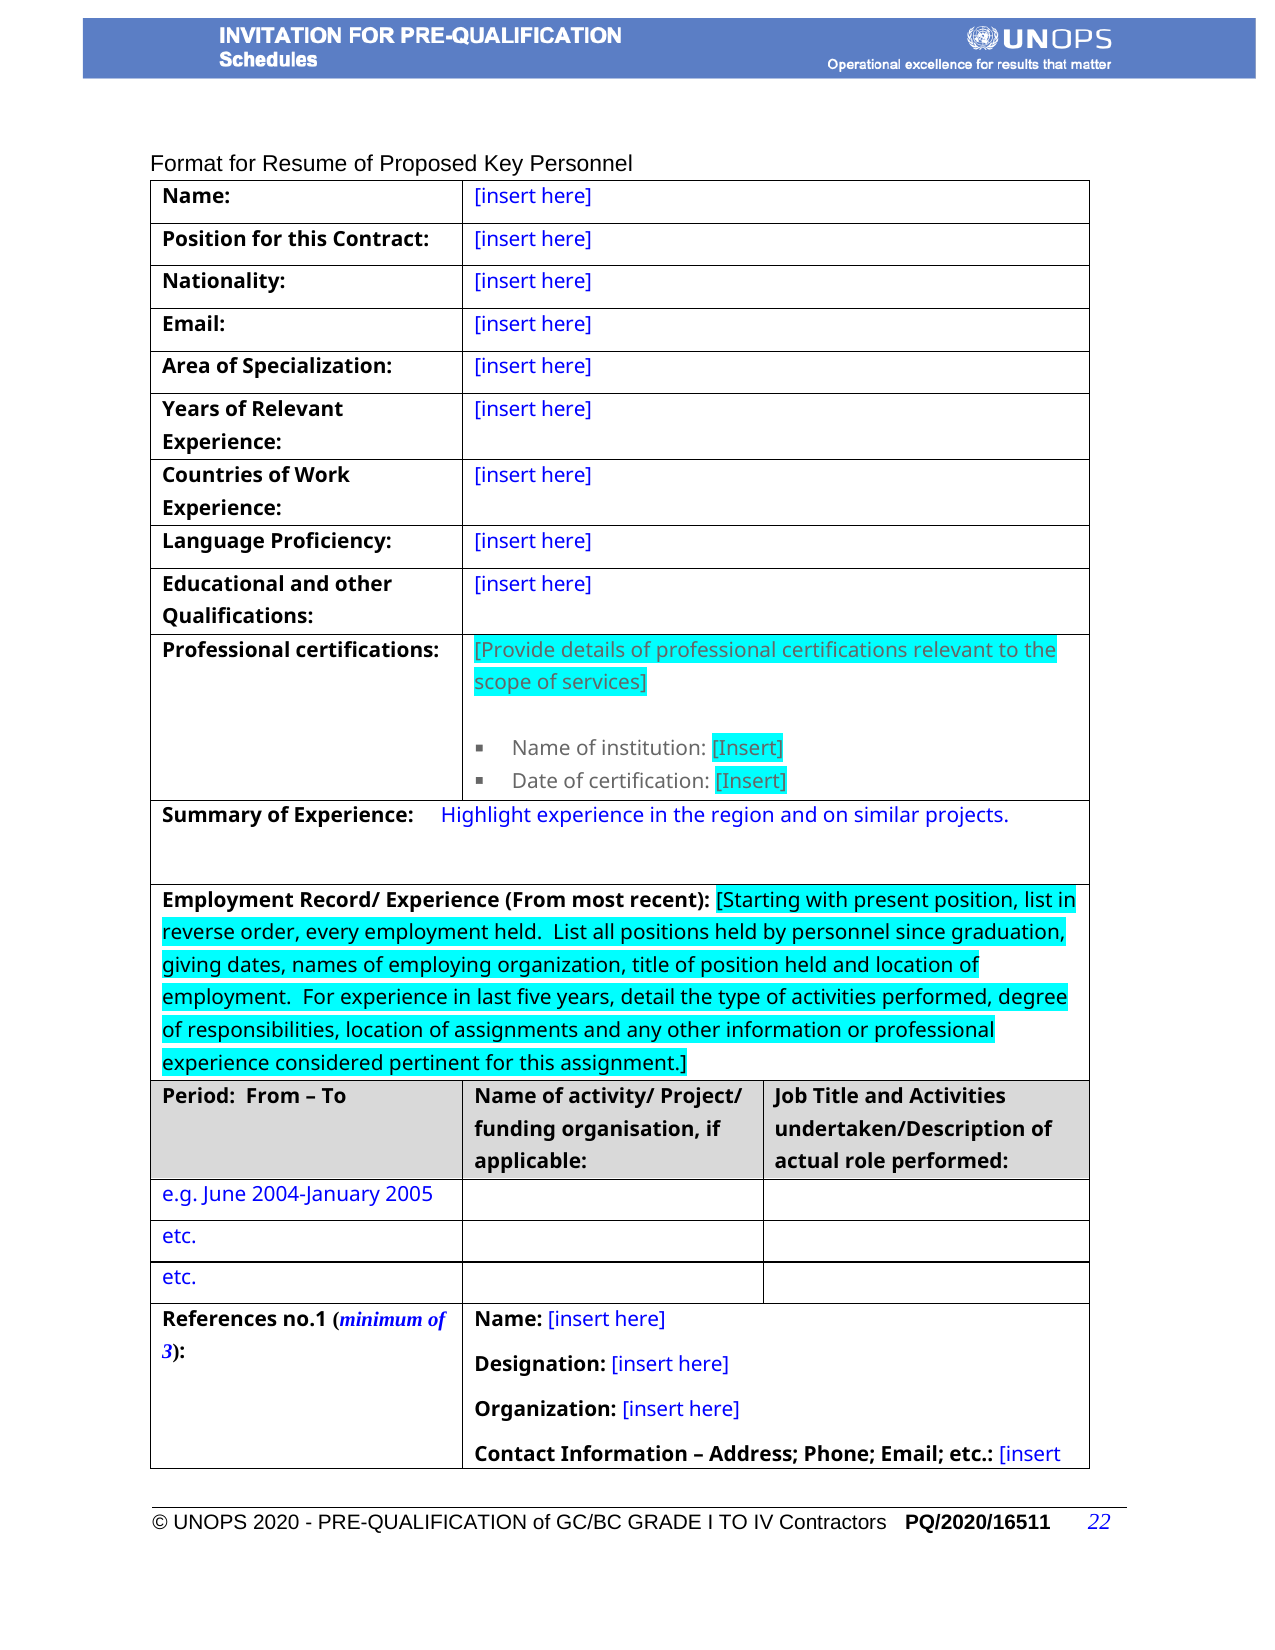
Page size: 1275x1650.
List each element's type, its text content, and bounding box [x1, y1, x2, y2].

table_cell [463, 1304, 1089, 1468]
table_cell Area of Specialization: [151, 352, 462, 393]
table_cell [463, 1221, 763, 1261]
table_cell Name of activity/ Project/ funding organisation, if applicable: [463, 1081, 763, 1178]
table_cell Summary of Experience: Highlight experience in the region and on similar projects. [151, 801, 1089, 884]
table_cell [463, 1180, 763, 1220]
table_cell Position for this Contract: [151, 224, 462, 265]
table_cell [insert here] [463, 526, 1089, 568]
table_cell e.g. June 2004-January 2005 [151, 1180, 462, 1220]
table_cell [463, 1263, 763, 1303]
table_cell [insert here] [463, 309, 1089, 351]
table_cell [insert here] [463, 460, 1089, 525]
table_cell etc. [151, 1221, 462, 1261]
table_cell Email: [151, 309, 462, 351]
table_cell [insert here] [463, 224, 1089, 265]
table_cell etc. [151, 1263, 462, 1303]
table_cell [insert here] [463, 569, 1089, 634]
table_header Name: [151, 181, 462, 223]
table_cell Years of Relevant Experience: [151, 394, 462, 459]
table_cell [764, 1221, 1089, 1261]
picture [82, 18, 1256, 79]
table_cell Employment Record/ Experience (From most recent): [Starting with present position, list in reverse order, every employment held. List all positions held by personnel since graduation, giving dates, names of employing organization, title of position held and location of employment. For experience in last five years, detail the type of activities performed, degree of responsibilities, location of assignments and any other information or professional experience considered pertinent for this assignment.] [151, 885, 1089, 1080]
table_cell [insert here] [463, 394, 1089, 459]
table_cell Nationality: [151, 266, 462, 308]
table_cell [764, 1263, 1089, 1303]
table_cell [insert here] [463, 266, 1089, 308]
table_cell [Provide details of professional certifications relevant to the scope of services] Name of institution: [Insert] Date of certification: [Insert] [463, 635, 1089, 799]
table_cell [764, 1180, 1089, 1220]
table_header [insert here] [463, 181, 1089, 223]
table_cell Job Title and Activities undertaken/Description of actual role performed: [764, 1081, 1089, 1178]
table_cell Educational and other Qualifications: [151, 569, 462, 634]
text Format for Resume of Proposed Key Personnel [150, 150, 1125, 176]
table_cell Professional certifications: [151, 635, 462, 799]
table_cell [151, 1304, 462, 1468]
table_cell Countries of Work Experience: [151, 460, 462, 525]
table_cell Period: From – To [151, 1081, 462, 1178]
table_cell Language Proficiency: [151, 526, 462, 568]
table_cell [insert here] [463, 352, 1089, 393]
